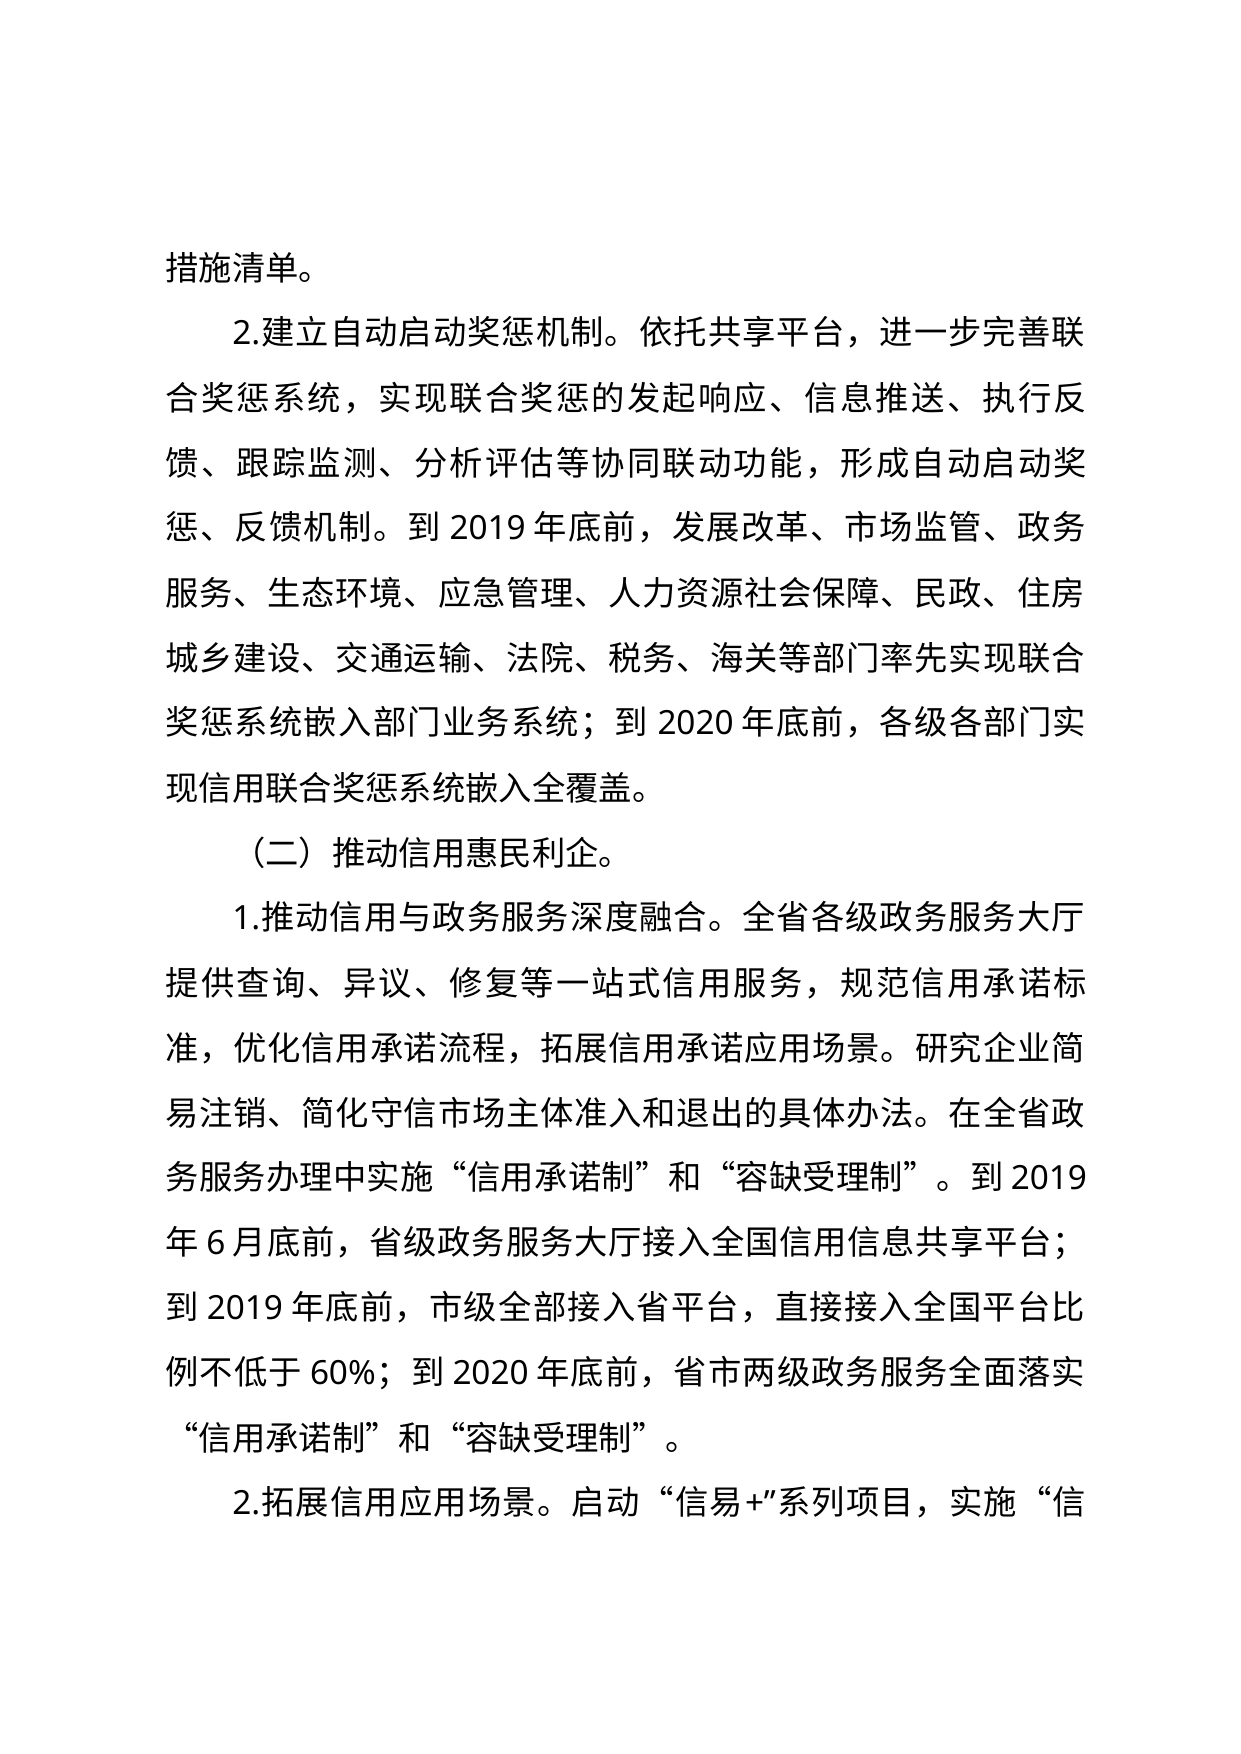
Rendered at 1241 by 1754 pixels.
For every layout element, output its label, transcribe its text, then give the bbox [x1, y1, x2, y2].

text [165, 1468, 1087, 1533]
text 1.推动信用与政务服务深度融合。全省各级政务服务大厅提供查询、异议、修复等一站式信用服务，规范信用承诺标准，优化信用承诺流程，拓展信用承诺应用场景。研究企业简易注销、简化守信市场主体准入和退出的具体办法。在全省政务服务办理中实施“信用承诺制”和“容缺受理制”。到2019年6月底前，省级政务服务大厅接入全国信用信息共享平台；到2019年底前，市级全部接入省平台，直接接入全国平台比例不低于60%；到2020年底前，省市两级政务服务全面落实“信用承诺制”和“容缺受理制”。 [165, 883, 1087, 1468]
text （二）推动信用惠民利企。 [165, 818, 1087, 883]
text 2.建立自动启动奖惩机制。依托共享平台，进一步完善联合奖惩系统，实现联合奖惩的发起响应、信息推送、执行反馈、跟踪监测、分析评估等协同联动功能，形成自动启动奖惩、反馈机制。到2019年底前，发展改革、市场监管、政务服务、生态环境、应急管理、人力资源社会保障、民政、住房城乡建设、交通运输、法院、税务、海关等部门率先实现联合奖惩系统嵌入部门业务系统；到2020年底前，各级各部门实现信用联合奖惩系统嵌入全覆盖。 [165, 298, 1087, 818]
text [165, 233, 1087, 298]
